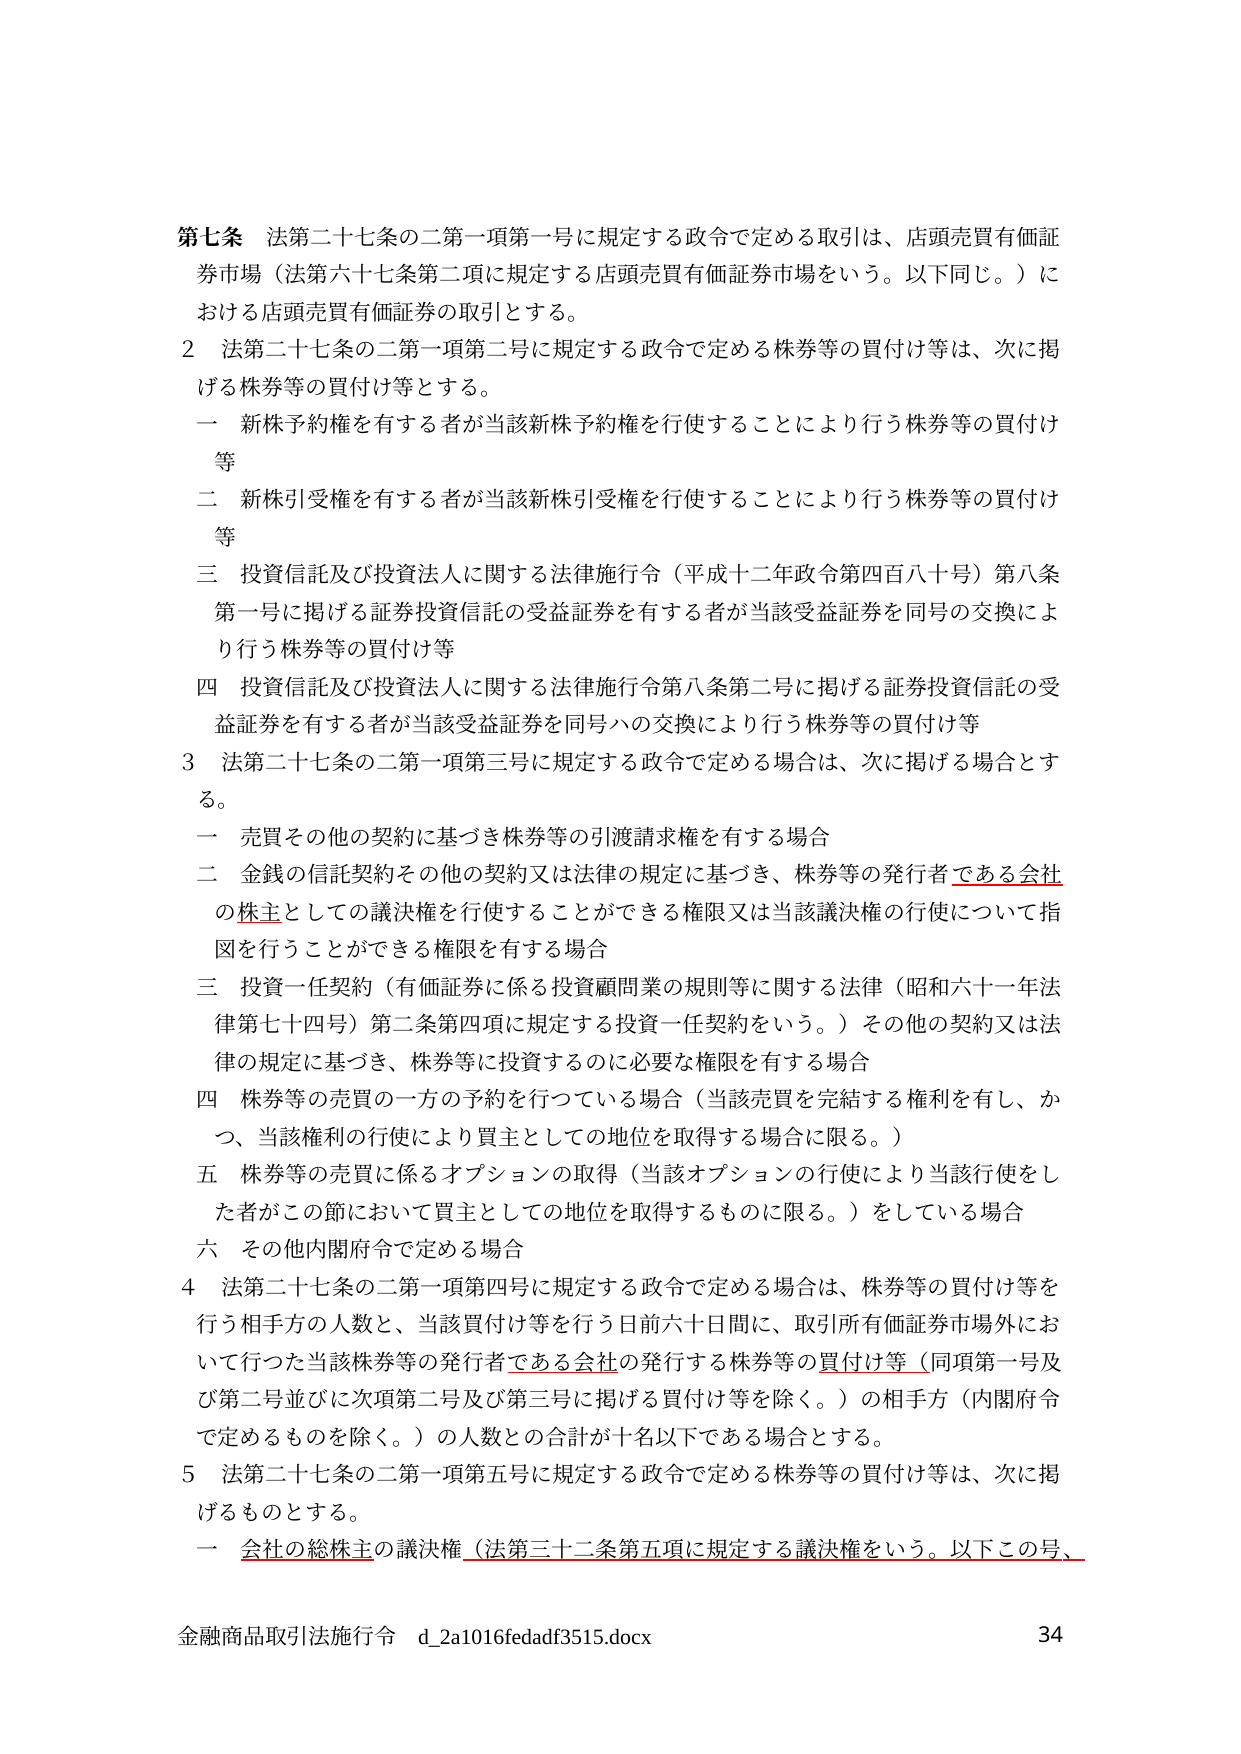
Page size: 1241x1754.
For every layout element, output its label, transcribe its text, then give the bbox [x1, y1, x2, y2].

text 四 株券等の売買の一方の予約を行つている場合（当該売買を完結する権利を有し、かつ、当該権利の行使により買主としての地位を取得する場合に限る。） [196, 1079, 1063, 1154]
text 四 投資信託及び投資法人に関する法律施行令第八条第二号に掲げる証券投資信託の受益証券を有する者が当該受益証券を同号ハの交換により行う株券等の買付け等 [196, 667, 1063, 742]
text 二 金銭の信託契約その他の契約又は法律の規定に基づき、株券等の発行者である会社の株主としての議決権を行使することができる権限又は当該議決権の行使について指図を行うことができる権限を有する場合 [196, 854, 1063, 967]
text ３ 法第二十七条の二第一項第三号に規定する政令で定める場合は、次に掲げる場合とする。 [177, 742, 1063, 817]
text 五 株券等の売買に係る才プションの取得（当該オプションの行使により当該行使をした者がこの節において買主としての地位を取得するものに限る。）をしている場合 [196, 1154, 1063, 1229]
text 三 投資一任契約（有価証券に係る投資顧問業の規則等に関する法律（昭和六十一年法律第七十四号）第二条第四項に規定する投資一任契約をいう。）その他の契約又は法律の規定に基づき、株券等に投資するのに必要な権限を有する場合 [196, 967, 1063, 1079]
text 二 新株引受権を有する者が当該新株引受権を行使することにより行う株券等の買付け等 [196, 479, 1063, 554]
text ２ 法第二十七条の二第一項第二号に規定する政令で定める株券等の買付け等は、次に掲げる株券等の買付け等とする。 [177, 329, 1063, 404]
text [196, 1529, 1063, 1567]
text 第七条 法第二十七条の二第一項第一号に規定する政令で定める取引は、店頭売買有価証券市場（法第六十七条第二項に規定する店頭売買有価証券市場をいう。以下同じ。）における店頭売買有価証券の取引とする。 [177, 217, 1063, 329]
text ４ 法第二十七条の二第一項第四号に規定する政令で定める場合は、株券等の買付け等を行う相手方の人数と、当該買付け等を行う日前六十日間に、取引所有価証券市場外において行つた当該株券等の発行者である会社の発行する株券等の買付け等（同項第一号及び第二号並びに次項第二号及び第三号に掲げる買付け等を除く。）の相手方（内閣府令で定めるものを除く。）の人数との合計が十名以下である場合とする。 [177, 1267, 1063, 1454]
text 六 その他内閣府令で定める場合 [196, 1229, 1063, 1267]
text ５ 法第二十七条の二第一項第五号に規定する政令で定める株券等の買付け等は、次に掲げるものとする。 [177, 1454, 1063, 1529]
text 三 投資信託及び投資法人に関する法律施行令（平成十二年政令第四百八十号）第八条第一号に掲げる証券投資信託の受益証券を有する者が当該受益証券を同号の交換により行う株券等の買付け等 [196, 554, 1063, 667]
text 一 売買その他の契約に基づき株券等の引渡請求権を有する場合 [196, 817, 1063, 854]
text 一 新株予約権を有する者が当該新株予約権を行使することにより行う株券等の買付け等 [196, 404, 1063, 479]
